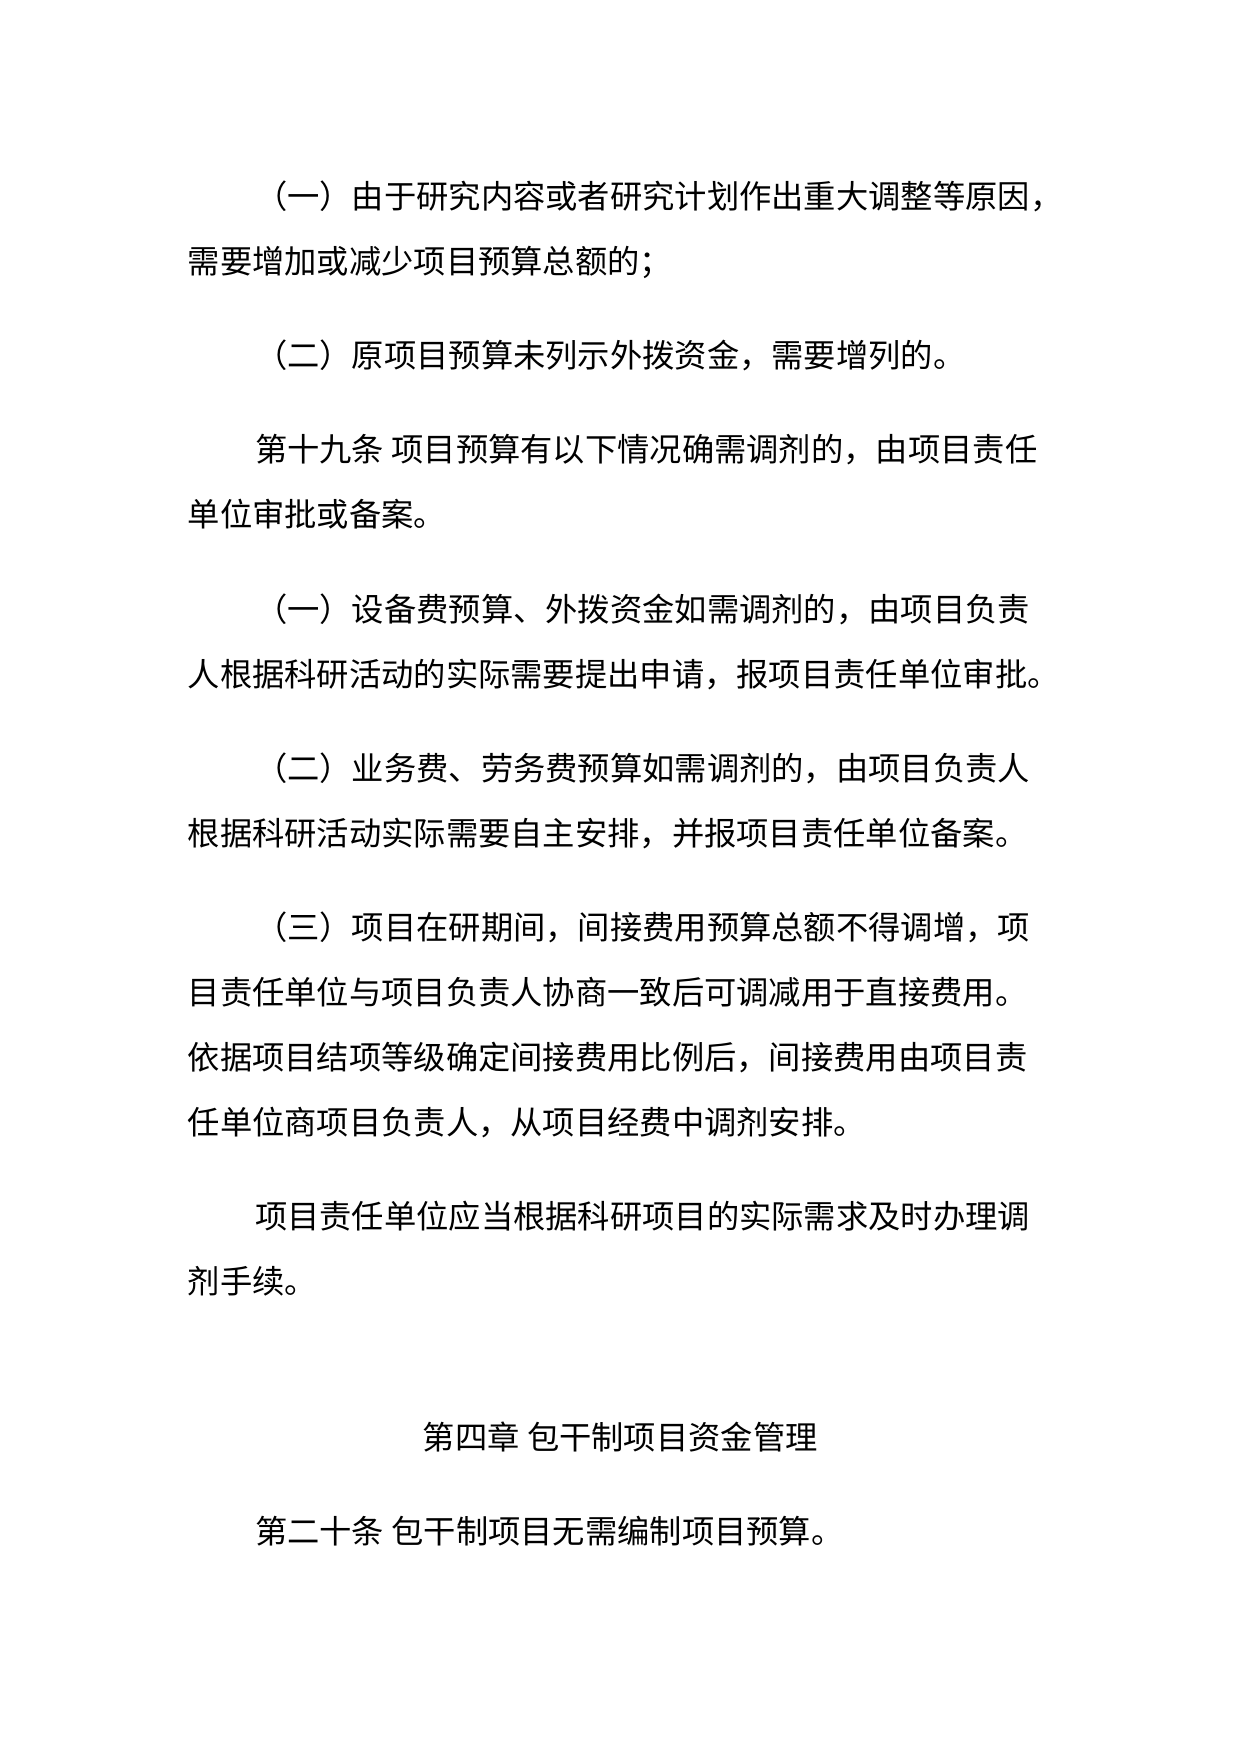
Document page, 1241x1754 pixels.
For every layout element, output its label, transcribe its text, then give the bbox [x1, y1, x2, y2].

text （二）业务费、劳务费预算如需调剂的，由项目负责人根据科研活动实际需要自主安排，并报项目责任单位备案。 [187, 734, 1053, 864]
text 第四章 包干制项目资金管理 [187, 1403, 1053, 1468]
text （一）由于研究内容或者研究计划作出重大调整等原因，需要增加或减少项目预算总额的； [187, 162, 1053, 292]
text 第十九条 项目预算有以下情况确需调剂的，由项目责任单位审批或备案。 [187, 415, 1053, 545]
text 第二十条 包干制项目无需编制项目预算。 [187, 1497, 1053, 1562]
text （二）原项目预算未列示外拨资金，需要增列的。 [187, 321, 1053, 386]
text （一）设备费预算、外拨资金如需调剂的，由项目负责人根据科研活动的实际需要提出申请，报项目责任单位审批。 [187, 574, 1053, 704]
text （三）项目在研期间，间接费用预算总额不得调增，项目责任单位与项目负责人协商一致后可调减用于直接费用。依据项目结项等级确定间接费用比例后，间接费用由项目责任单位商项目负责人，从项目经费中调剂安排。 [187, 893, 1053, 1153]
text 项目责任单位应当根据科研项目的实际需求及时办理调剂手续。 [187, 1182, 1053, 1312]
